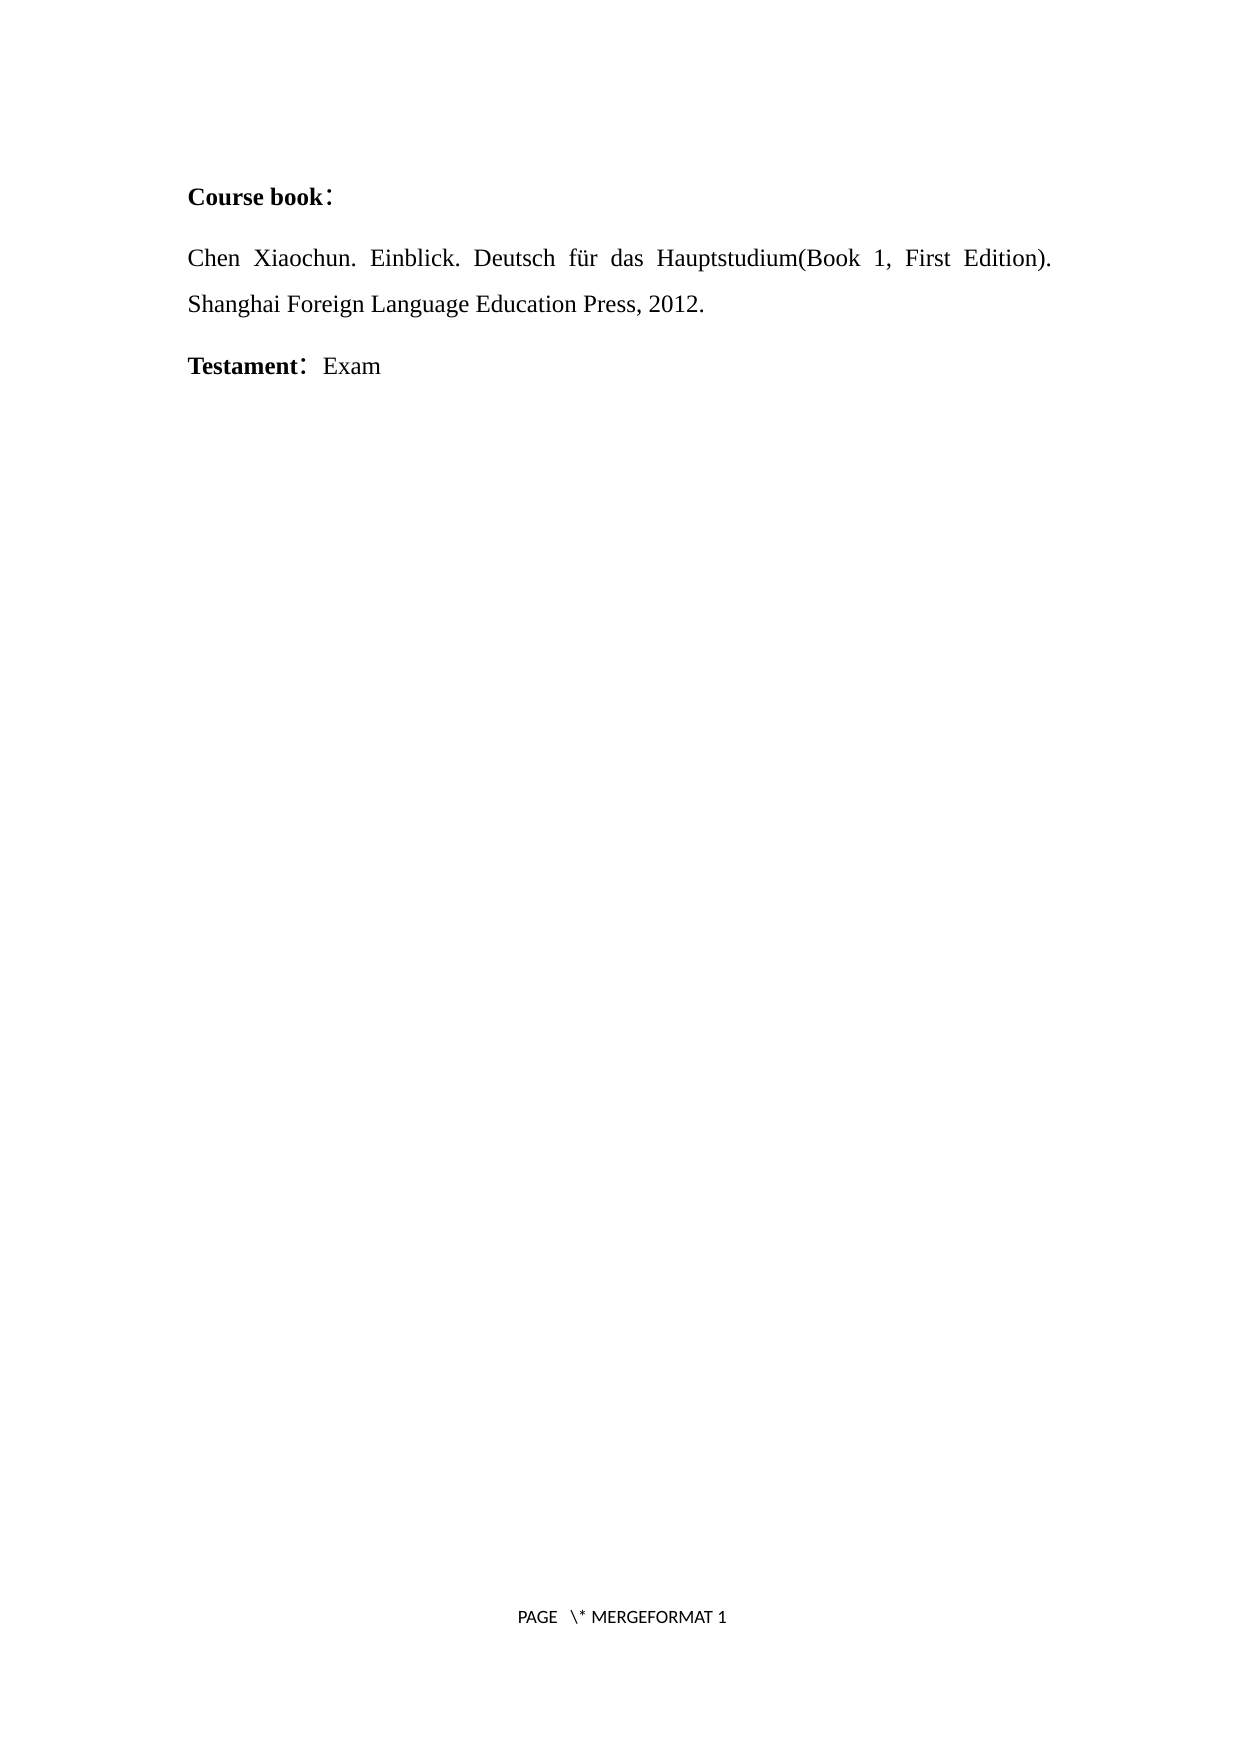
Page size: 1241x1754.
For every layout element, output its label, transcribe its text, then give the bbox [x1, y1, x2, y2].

text Chen Xiaochun. Einblick. Deutsch für das Hauptstudium(Book 1, First Edition). Shanghai Foreign Language Education Press, 2012. [187, 241, 1053, 319]
text Testament：Exam [187, 331, 1053, 396]
text Course book： [187, 162, 1053, 227]
